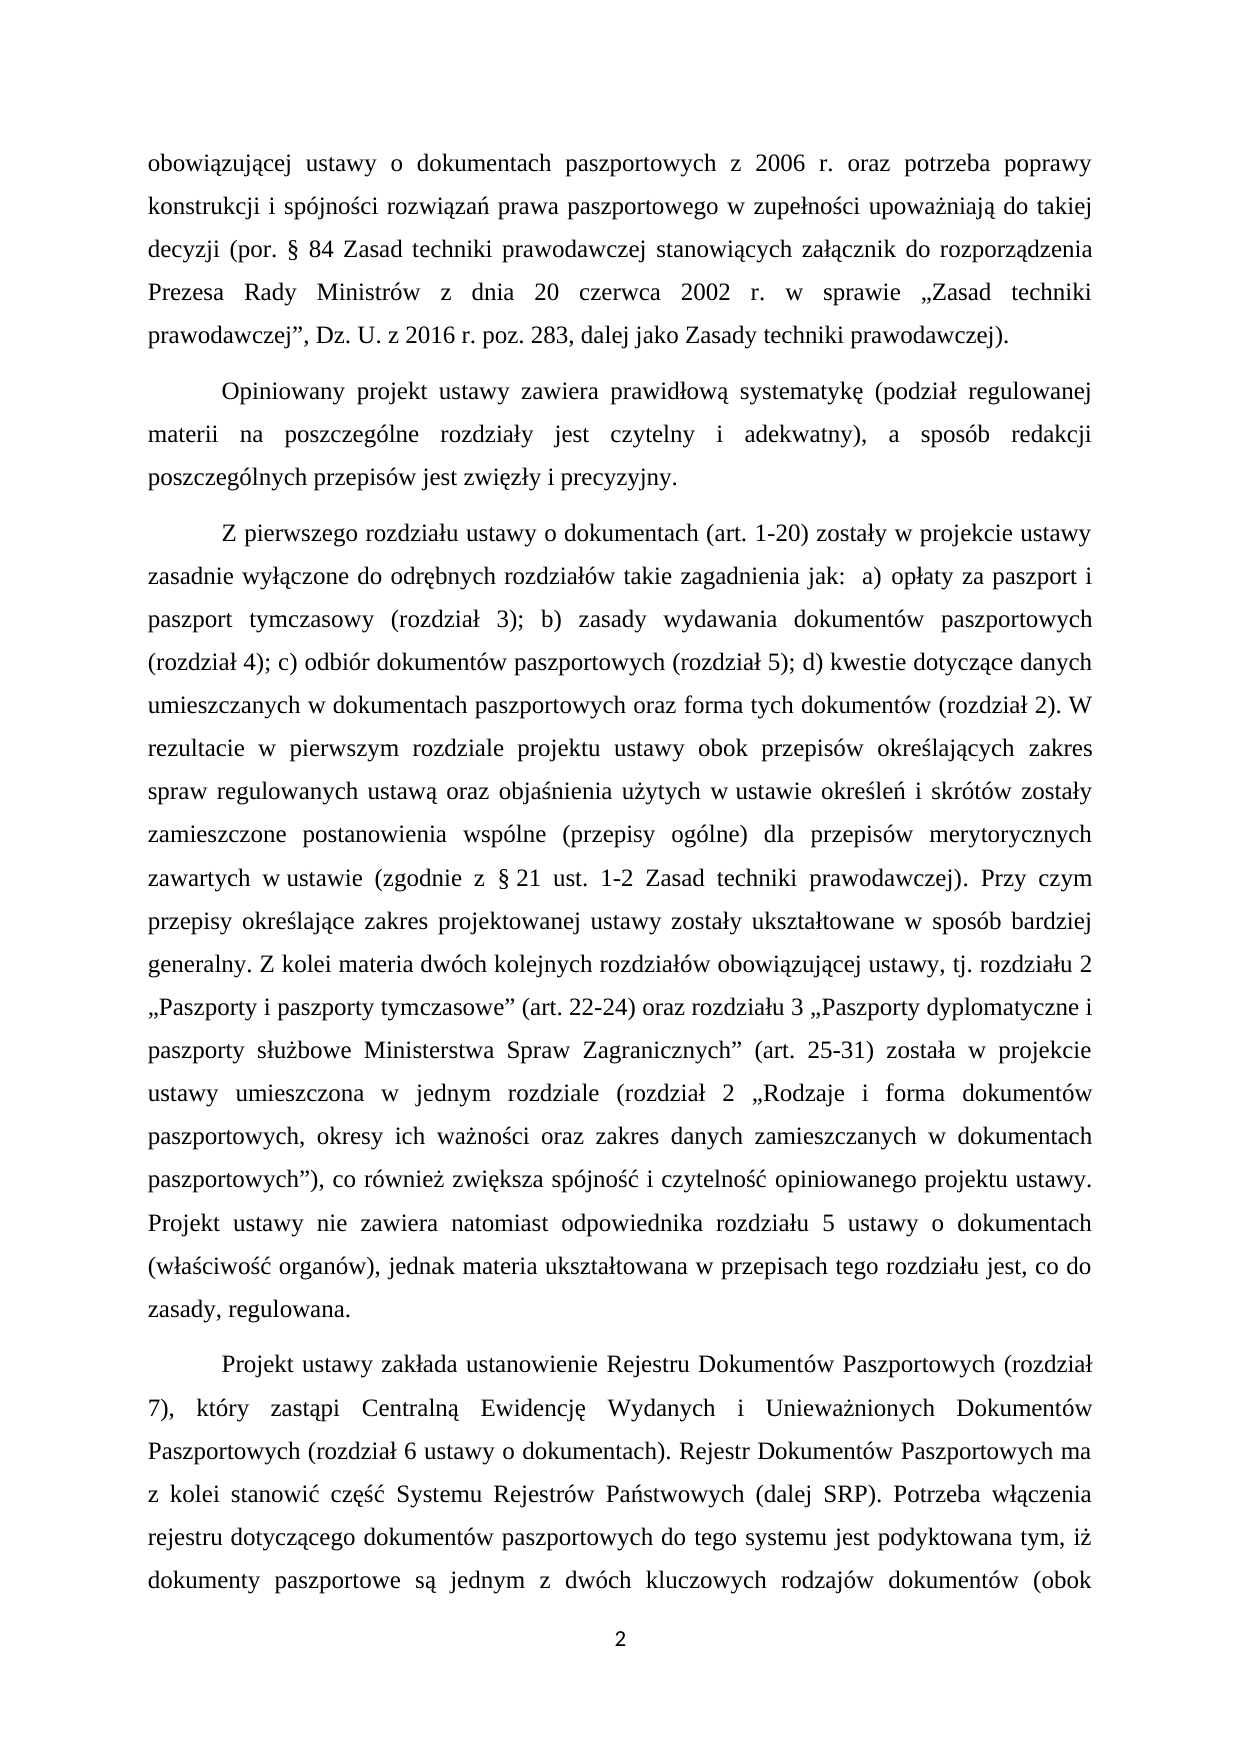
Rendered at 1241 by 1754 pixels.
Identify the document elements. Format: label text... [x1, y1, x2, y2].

text Opiniowany projekt ustawy zawiera prawidłową systematykę (podział regulowanej materii na poszczególne rozdziały jest czytelny i adekwatny), a sposób redakcji poszczególnych przepisów jest zwięzły i precyzyjny. [148, 376, 1093, 491]
text Z pierwszego rozdziału ustawy o dokumentach (art. 1-20) zostały w projekcie ustawy zasadnie wyłączone do odrębnych rozdziałów takie zagadnienia jak: a) opłaty za paszport i paszport tymczasowy (rozdział 3); b) zasady wydawania dokumentów paszportowych (rozdział 4); c) odbiór dokumentów paszportowych (rozdział 5); d) kwestie dotyczące danych umieszczanych w dokumentach paszportowych oraz forma tych dokumentów (rozdział 2). W rezultacie w pierwszym rozdziale projektu ustawy obok przepisów określających zakres spraw regulowanych ustawą oraz objaśnienia użytych w ustawie określeń i skrótów zostały zamieszczone postanowienia wspólne (przepisy ogólne) dla przepisów merytorycznych zawartych w ustawie (zgodnie z § 21 ust. 1-2 Zasad techniki prawodawczej). Przy czym przepisy określające zakres projektowanej ustawy zostały ukształtowane w sposób bardziej generalny. Z kolei materia dwóch kolejnych rozdziałów obowiązującej ustawy, tj. rozdziału 2 „Paszporty i paszporty tymczasowe” (art. 22-24) oraz rozdziału 3 „Paszporty dyplomatyczne i paszporty służbowe Ministerstwa Spraw Zagranicznych” (art. 25-31) została w projekcie ustawy umieszczona w jednym rozdziale (rozdział 2 „Rodzaje i forma dokumentów paszportowych, okresy ich ważności oraz zakres danych zamieszczanych w dokumentach paszportowych”), co również zwiększa spójność i czytelność opiniowanego projektu ustawy. Projekt ustawy nie zawiera natomiast odpowiednika rozdziału 5 ustawy o dokumentach (właściwość organów), jednak materia ukształtowana w przepisach tego rozdziału jest, co do zasady, regulowana. [148, 518, 1093, 1323]
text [148, 1349, 1093, 1594]
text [148, 148, 1093, 349]
